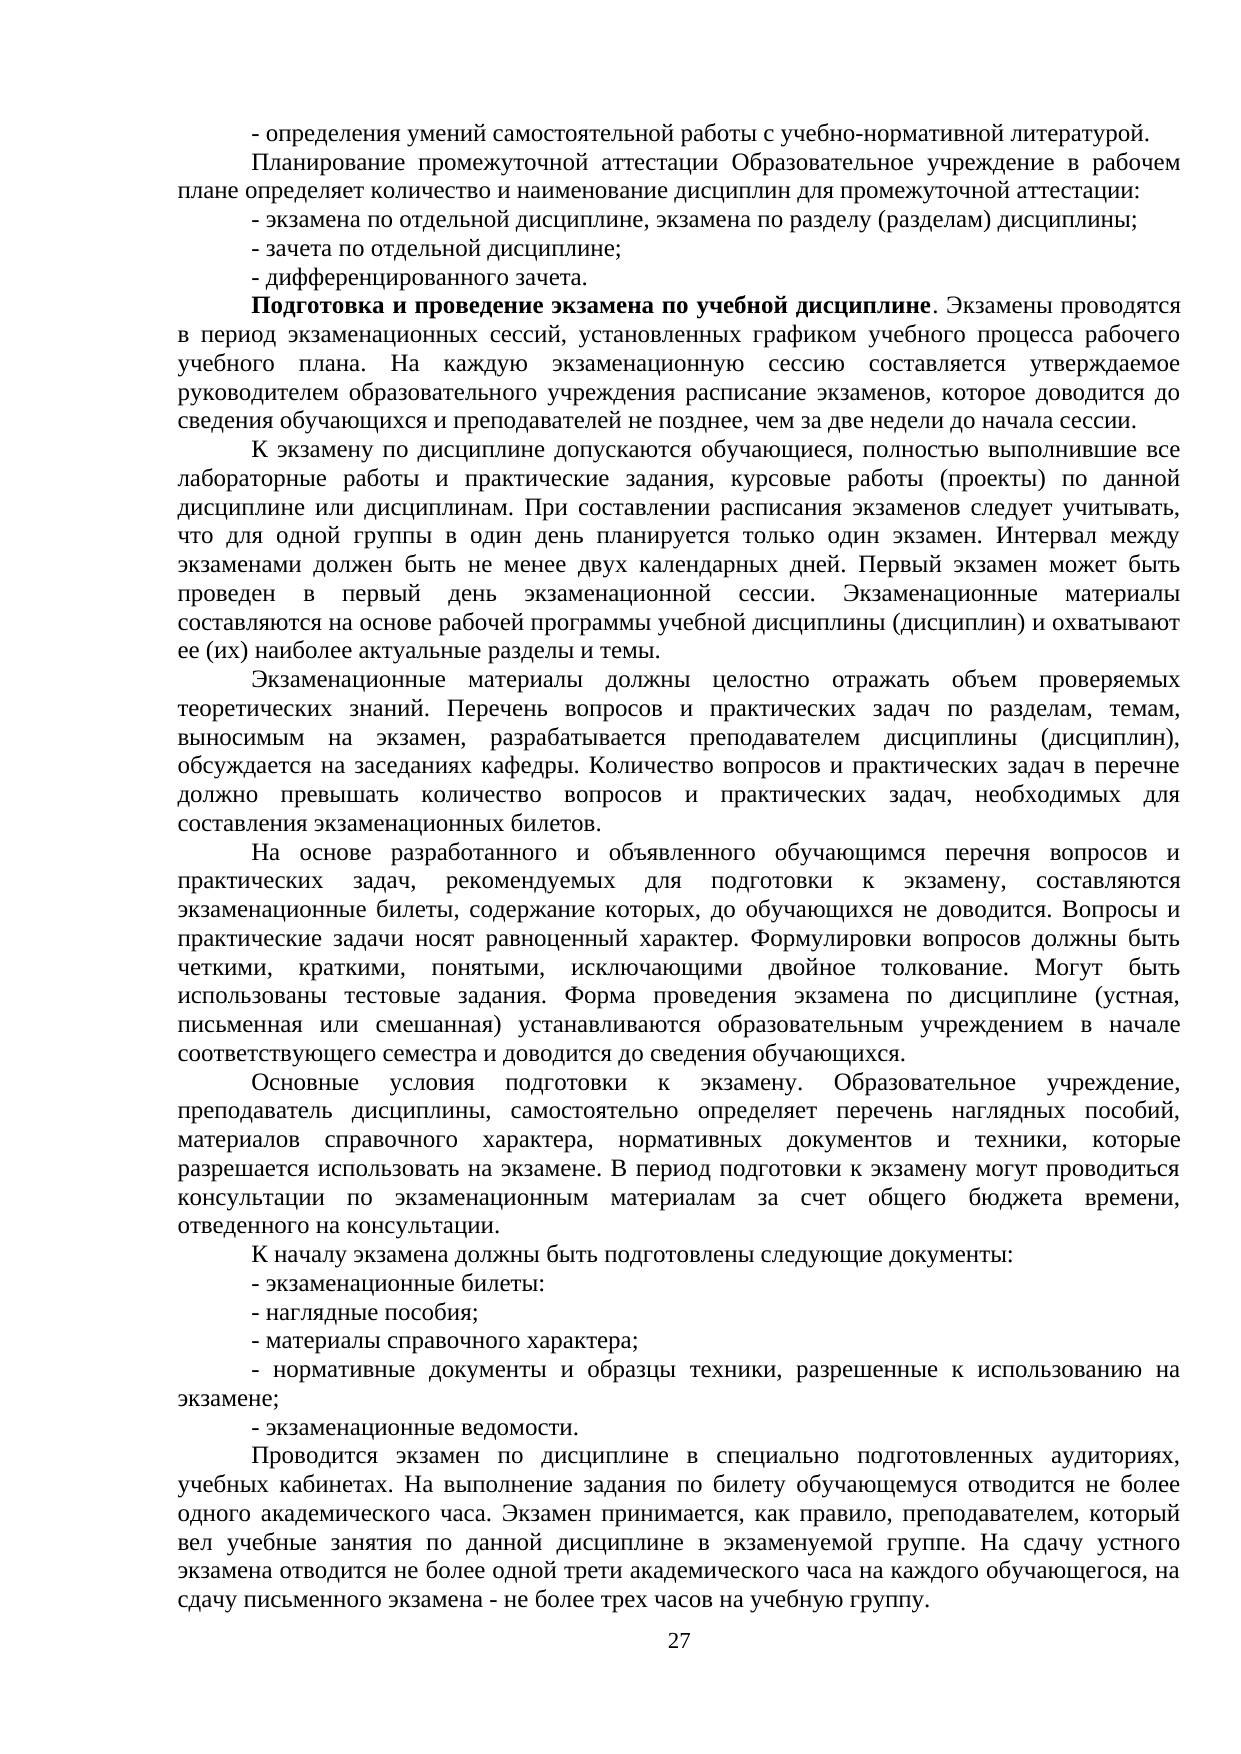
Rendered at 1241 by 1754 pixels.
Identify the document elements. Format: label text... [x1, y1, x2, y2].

text - экзаменационные билеты: [177, 1268, 1181, 1297]
text Экзаменационные материалы должны целостно отражать объем проверяемых теоретических знаний. Перечень вопросов и практических задач по разделам, темам, выносимым на экзамен, разрабатывается преподавателем дисциплины (дисциплин), обсуждается на заседаниях кафедры. Количество вопросов и практических задач в перечне должно превышать количество вопросов и практических задач, необходимых для составления экзаменационных билетов. [177, 664, 1181, 837]
text - определения умений самостоятельной работы с учебно-нормативной литературой. [177, 118, 1181, 147]
text К началу экзамена должны быть подготовлены следующие документы: [177, 1239, 1181, 1268]
text - экзаменационные ведомости. [177, 1412, 1181, 1441]
text - экзамена по отдельной дисциплине, экзамена по разделу (разделам) дисциплины; [177, 204, 1181, 233]
text - дифференцированного зачета. [177, 262, 1181, 291]
text - наглядные пособия; [177, 1297, 1181, 1326]
text Подготовка и проведение экзамена по учебной дисциплине. Экзамены проводятся в период экзаменационных сессий, установленных графиком учебного процесса рабочего учебного плана. На каждую экзаменационную сессию составляется утверждаемое руководителем образовательного учреждения расписание экзаменов, которое доводится до сведения обучающихся и преподавателей не позднее, чем за две недели до начала сессии. [177, 291, 1181, 434]
text - зачета по отдельной дисциплине; [177, 233, 1181, 262]
text На основе разработанного и объявленного обучающимся перечня вопросов и практических задач, рекомендуемых для подготовки к экзамену, составляются экзаменационные билеты, содержание которых, до обучающихся не доводится. Вопросы и практические задачи носят равноценный характер. Формулировки вопросов должны быть четкими, краткими, понятыми, исключающими двойное толкование. Могут быть использованы тестовые задания. Форма проведения экзамена по дисциплине (устная, письменная или смешанная) устанавливаются образовательным учреждением в начале соответствующего семестра и доводится до сведения обучающихся. [177, 837, 1181, 1067]
text Проводится экзамен по дисциплине в специально подготовленных аудиториях, учебных кабинетах. На выполнение задания по билету обучающемуся отводится не более одного академического часа. Экзамен принимается, как правило, преподавателем, который вел учебные занятия по данной дисциплине в экзаменуемой группе. На сдачу устного экзамена отводится не более одной трети академического часа на каждого обучающегося, на сдачу письменного экзамена - не более трех часов на учебную группу. [177, 1441, 1181, 1613]
text Основные условия подготовки к экзамену. Образовательное учреждение, преподаватель дисциплины, самостоятельно определяет перечень наглядных пособий, материалов справочного характера, нормативных документов и техники, которые разрешается использовать на экзамене. В период подготовки к экзамену могут проводиться консультации по экзаменационным материалам за счет общего бюджета времени, отведенного на консультации. [177, 1067, 1181, 1239]
text К экзамену по дисциплине допускаются обучающиеся, полностью выполнившие все лабораторные работы и практические задания, курсовые работы (проекты) по данной дисциплине или дисциплинам. При составлении расписания экзаменов следует учитывать, что для одной группы в один день планируется только один экзамен. Интервал между экзаменами должен быть не менее двух календарных дней. Первый экзамен может быть проведен в первый день экзаменационной сессии. Экзаменационные материалы составляются на основе рабочей программы учебной дисциплины (дисциплин) и охватывают ее (их) наиболее актуальные разделы и темы. [177, 434, 1181, 664]
text - материалы справочного характера; [177, 1326, 1181, 1354]
text - нормативные документы и образцы техники, разрешенные к использованию на экзамене; [177, 1354, 1181, 1412]
text Планирование промежуточной аттестации Образовательное учреждение в рабочем плане определяет количество и наименование дисциплин для промежуточной аттестации: [177, 147, 1181, 204]
